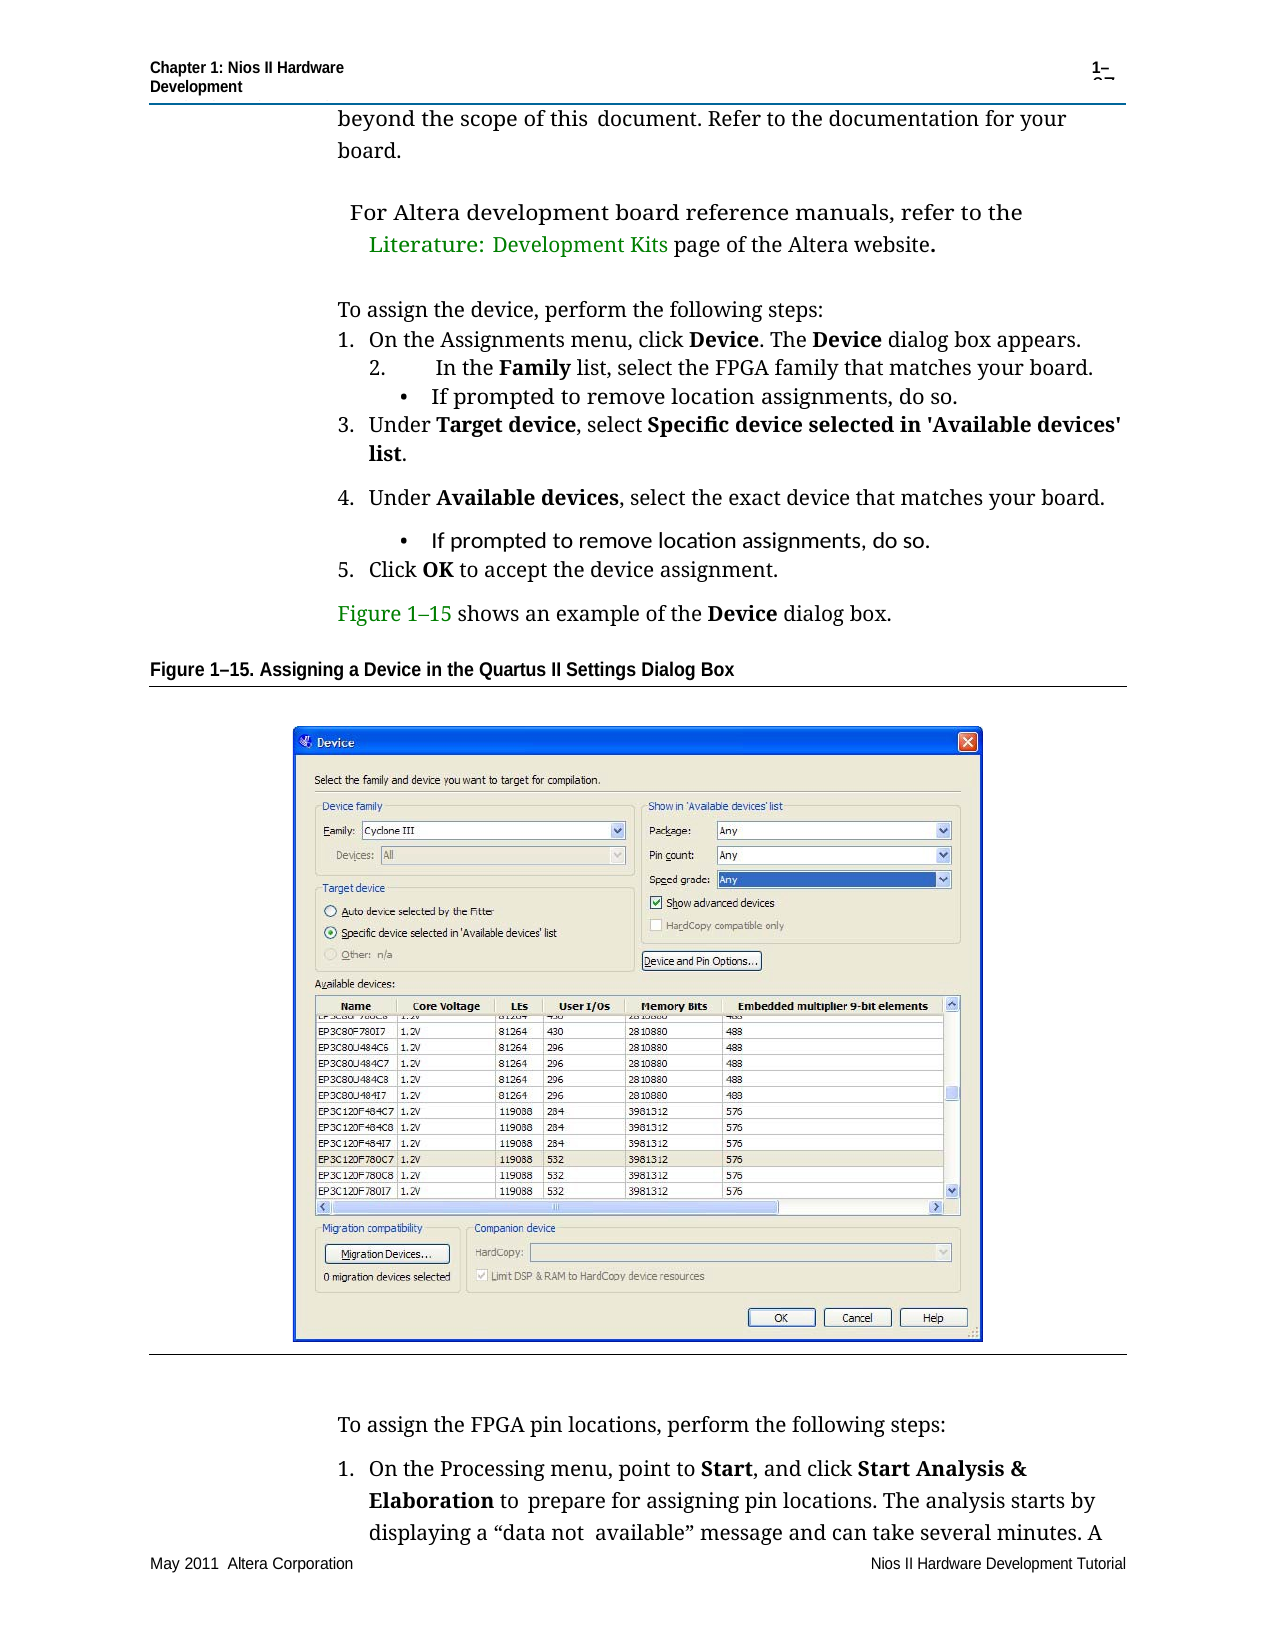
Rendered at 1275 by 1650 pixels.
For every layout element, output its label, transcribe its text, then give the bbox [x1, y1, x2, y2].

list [337, 1454, 1113, 1546]
text For Altera development board reference manuals, refer to the Literature: Development Kits page of the Altera website. [337, 198, 1114, 259]
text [275, 104, 1102, 164]
text Figure 1–15 shows an example of the Device dialog box. [337, 599, 1139, 628]
list Under Available devices, select the exact device that matches your board. [337, 483, 1139, 511]
list In the Family list, select the FPGA family that matches your board. [369, 353, 1139, 382]
list Click OK to accept the device assignment. [337, 555, 1139, 583]
subtitle Under Target device, select Specific device selected in 'Available devices' list. [337, 410, 1139, 467]
list If prompted to remove location assignments, do so. [400, 527, 1139, 555]
text Figure 1–15. Assigning a Device in the Quartus II Settings Dialog Box [150, 658, 1139, 680]
text To assign the device, perform the following steps: [337, 296, 1139, 324]
list If prompted to remove location assignments, do so. [400, 382, 1139, 410]
text To assign the FPGA pin locations, perform the following steps: [337, 1410, 1139, 1438]
picture [292, 726, 983, 1342]
list On the Assignments menu, click Device. The Device dialog box appears. [337, 325, 1139, 353]
